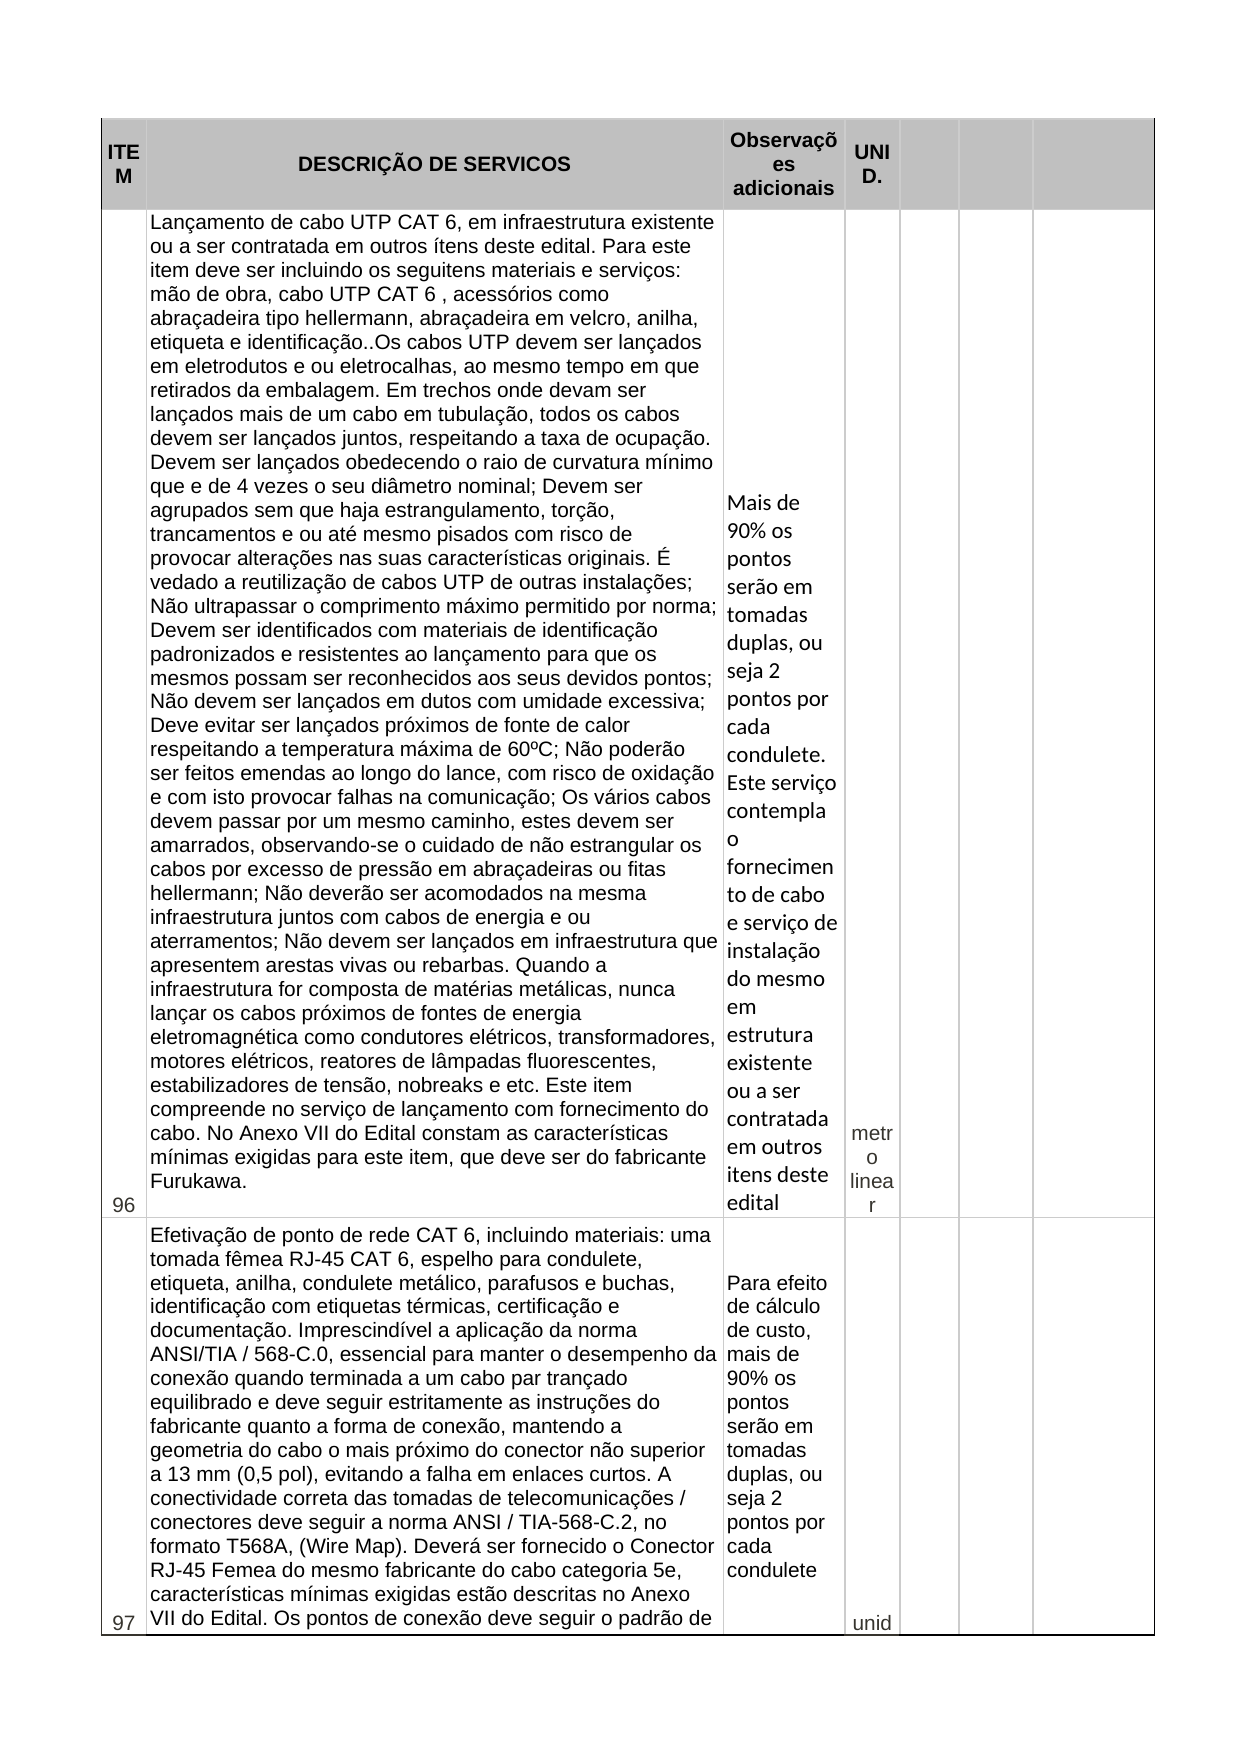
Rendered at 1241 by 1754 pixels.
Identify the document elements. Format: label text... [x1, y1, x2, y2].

table_cell Lançamento de cabo UTP CAT 6, em infraestrutura existente ou a ser contratada em outros ítens deste edital. Para este item deve ser incluindo os seguitens materiais e serviços: mão de obra, cabo UTP CAT 6 , acessórios como abraçadeira tipo hellermann, abraçadeira em velcro, anilha, etiqueta e identificação..Os cabos UTP devem ser lançados em eletrodutos e ou eletrocalhas, ao mesmo tempo em que retirados da embalagem. Em trechos onde devam ser lançados mais de um cabo em tubulação, todos os cabos devem ser lançados juntos, respeitando a taxa de ocupação. Devem ser lançados obedecendo o raio de curvatura mínimo que e de 4 vezes o seu diâmetro nominal; Devem ser agrupados sem que haja estrangulamento, torção, trancamentos e ou até mesmo pisados com risco de provocar alterações nas suas características originais. É vedado a reutilização de cabos UTP de outras instalações; Não ultrapassar o comprimento máximo permitido por norma; Devem ser identificados com materiais de identificação padronizados e resistentes ao lançamento para que os mesmos possam ser reconhecidos aos seus devidos pontos; Não devem ser lançados em dutos com umidade excessiva; Deve evitar ser lançados próximos de fonte de calor respeitando a temperatura máxima de 60ºC; Não poderão ser feitos emendas ao longo do lance, com risco de oxidação e com isto provocar falhas na comunicação; Os vários cabos devem passar por um mesmo caminho, estes devem ser amarrados, observando-se o cuidado de não estrangular os cabos por excesso de pressão em abraçadeiras ou fitas hellermann; Não deverão ser acomodados na mesma infraestrutura juntos com cabos de energia e ou aterramentos; Não devem ser lançados em infraestrutura que apresentem arestas vivas ou rebarbas. Quando a infraestrutura for composta de matérias metálicas, nunca lançar os cabos próximos de fontes de energia eletromagnética como condutores elétricos, transformadores, motores elétricos, reatores de lâmpadas fluorescentes, estabilizadores de tensão, nobreaks e etc. Este item compreende no serviço de lançamento com fornecimento do cabo. No Anexo VII do Edital constam as características mínimas exigidas para este item, que deve ser do fabricante Furukawa. [147, 210, 723, 1216]
table_cell [1034, 210, 1154, 1216]
table_cell 96 [102, 210, 146, 1216]
table_cell [1034, 120, 1154, 209]
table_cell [147, 1218, 723, 1634]
table_cell [960, 120, 1032, 209]
table_cell Mais de 90% os pontos serão em tomadas duplas, ou seja 2 pontos por cada condulete. Este serviço contempla o fornecimento de cabo e serviço de instalação do mesmo em estrutura existente ou a ser contratada em outros itens deste edital [724, 210, 844, 1216]
table_cell [960, 1218, 1032, 1634]
table_cell [901, 120, 958, 209]
table_cell [960, 210, 1032, 1216]
table_cell DESCRIÇÃO DE SERVICOS [147, 120, 723, 209]
table_cell metro linear [846, 210, 899, 1216]
table_cell 97 [102, 1218, 146, 1634]
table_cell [724, 1218, 844, 1634]
table_cell ITEM [102, 120, 146, 209]
table_cell Observações adicionais [724, 120, 844, 209]
table_cell [901, 1218, 958, 1634]
table_cell unid [846, 1218, 899, 1634]
table_cell [901, 210, 958, 1216]
table_cell UNID. [846, 120, 899, 209]
table_cell [1034, 1218, 1154, 1634]
